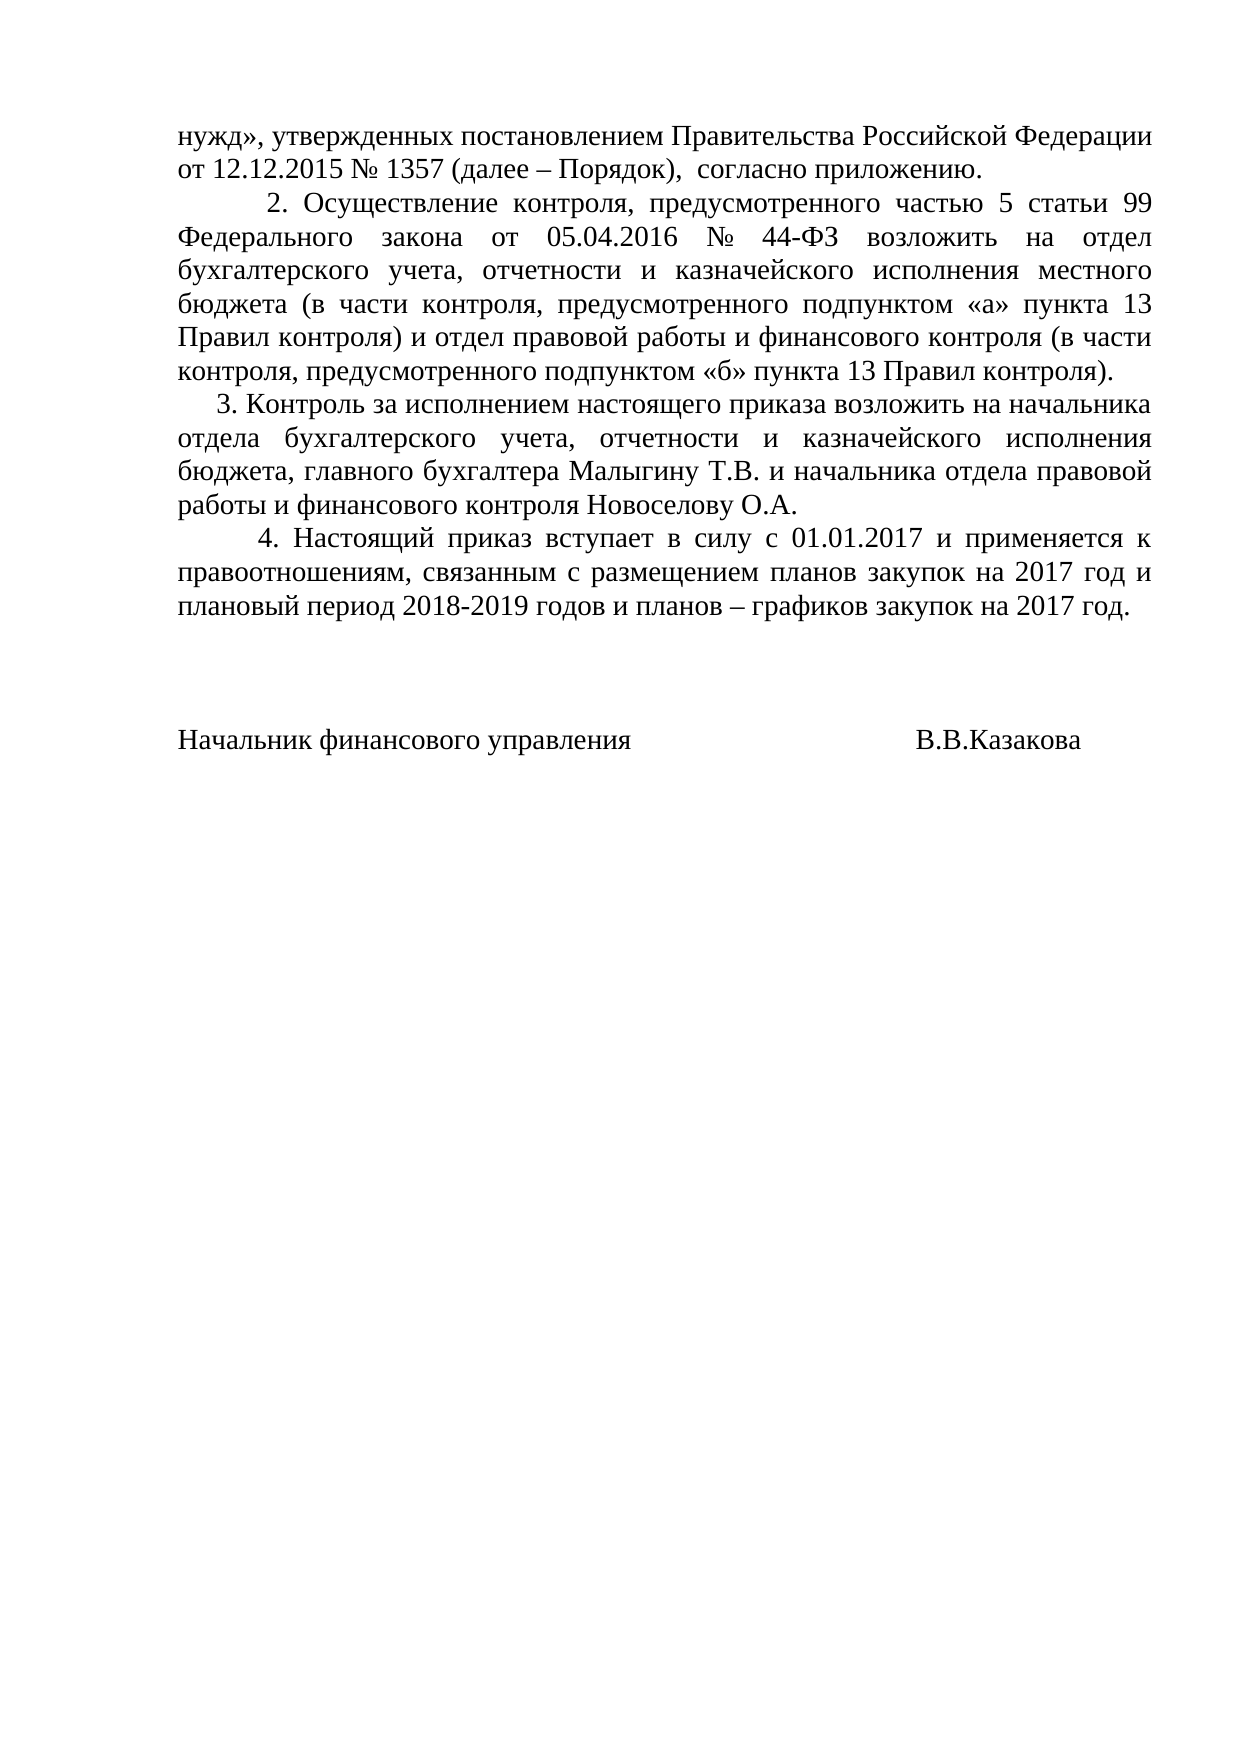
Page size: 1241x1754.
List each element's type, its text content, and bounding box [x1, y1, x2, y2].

text 4. Настоящий приказ вступает в силу с 01.01.2017 и применяется к правоотношениям, связанным с размещением планов закупок на 2017 год и плановый период 2018-2019 годов и планов – графиков закупок на 2017 год. [177, 521, 1153, 621]
text Начальник финансового управления В.В.Казакова [177, 722, 1153, 755]
list 3. Контроль за исполнением настоящего приказа возложить на начальника отдела бухгалтерского учета, отчетности и казначейского исполнения бюджета, главного бухгалтера Малыгину Т.В. и начальника отдела правовой работы и финансового контроля Новоселову О.А. [177, 386, 1153, 521]
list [177, 118, 1153, 185]
list 2. Осуществление контроля, предусмотренного частью 5 статьи 99 Федерального закона от 05.04.2016 № 44-ФЗ возложить на отдел бухгалтерского учета, отчетности и казначейского исполнения местного бюджета (в части контроля, предусмотренного подпунктом «а» пункта 13 Правил контроля) и отдел правовой работы и финансового контроля (в части контроля, предусмотренного подпунктом «б» пункта 13 Правил контроля). [177, 185, 1153, 386]
